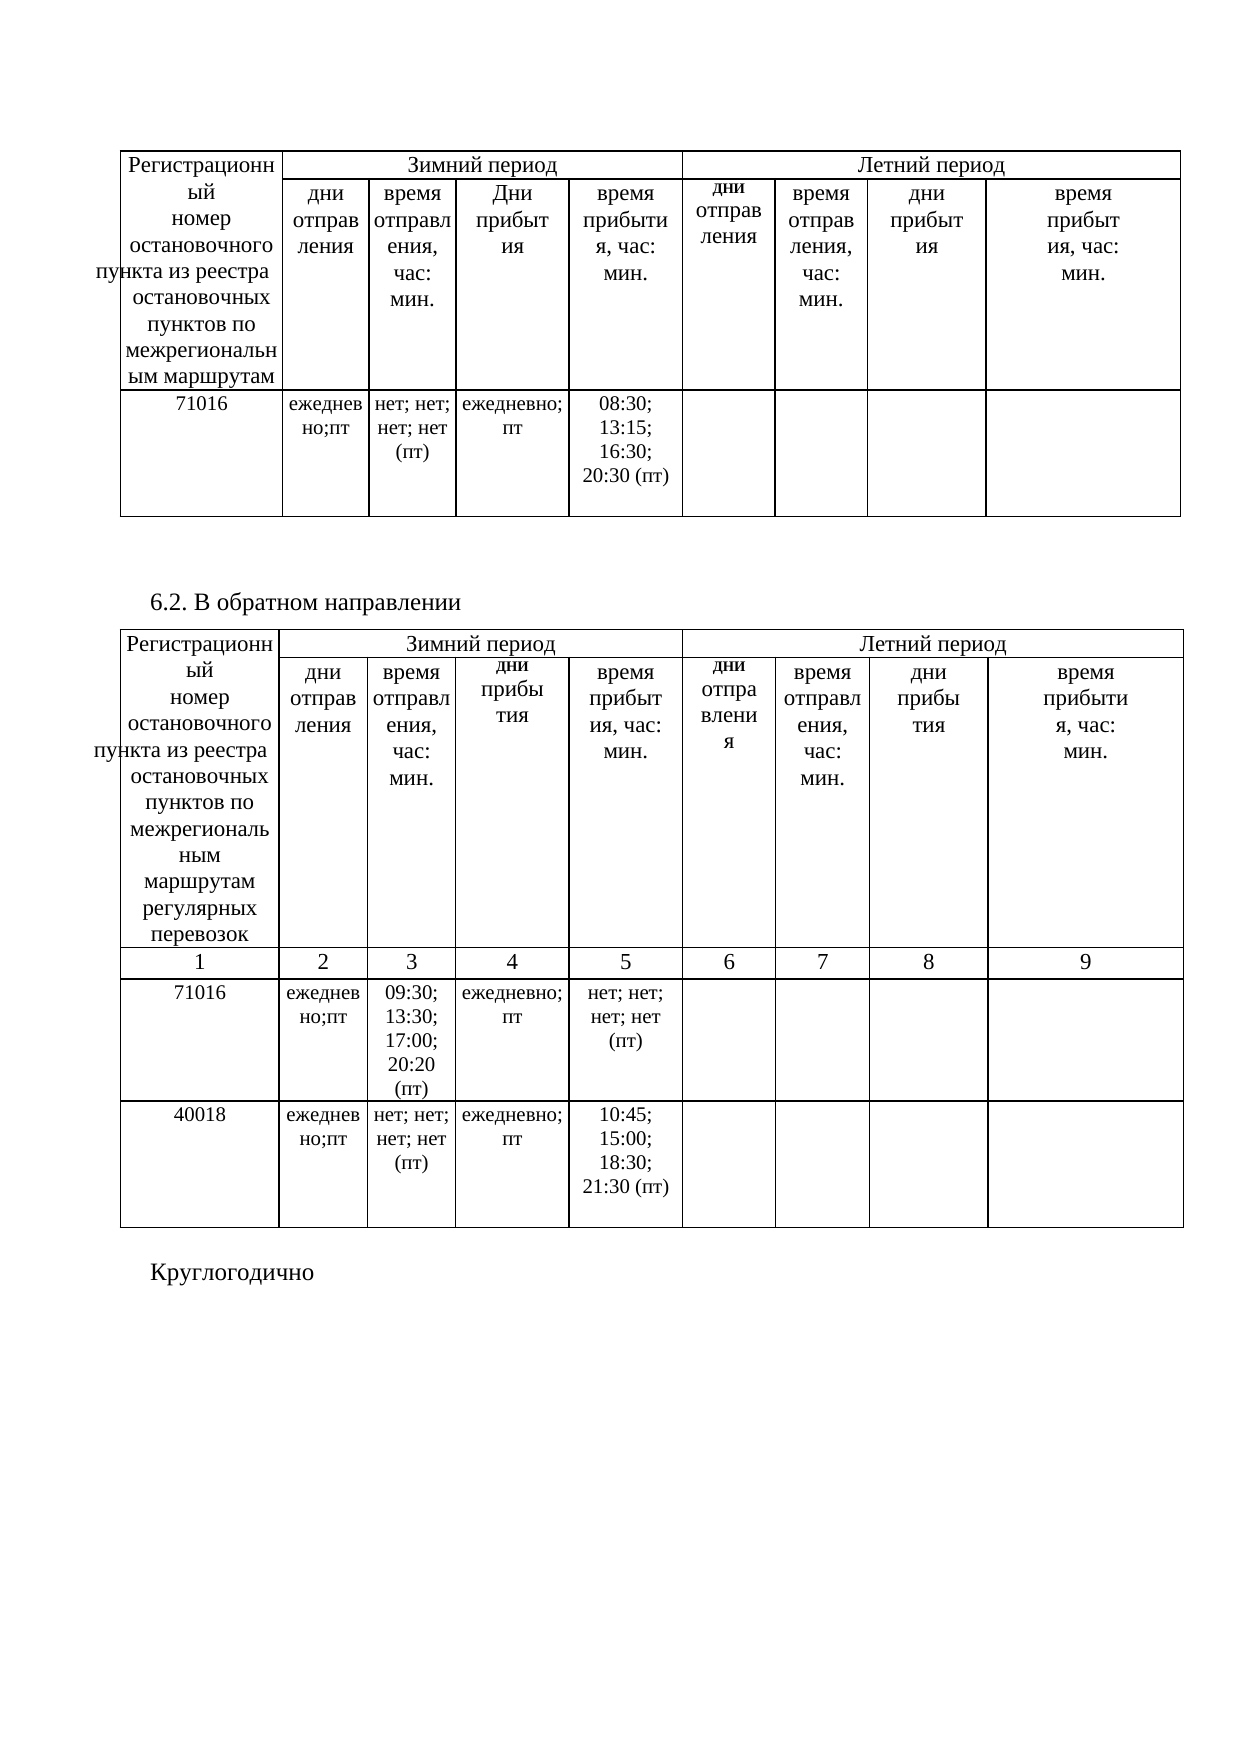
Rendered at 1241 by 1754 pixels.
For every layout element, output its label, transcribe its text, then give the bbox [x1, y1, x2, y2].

table_cell дни отправ ления [283, 180, 368, 389]
table_cell дни прибы тия [870, 658, 987, 946]
table_cell дни прибыт ия [868, 180, 985, 389]
table_cell 3 [368, 948, 455, 978]
table_cell ежедневно;пт [280, 980, 367, 1100]
table_header Летний период [683, 630, 1183, 657]
table_cell ежедневно;пт [456, 1102, 568, 1227]
table_cell [776, 980, 869, 1100]
table_cell [776, 1102, 869, 1227]
table_cell [987, 391, 1180, 516]
table_cell нет; нет; нет; нет (пт) [368, 1102, 455, 1227]
table_cell нет; нет; нет; нет (пт) [570, 980, 682, 1100]
table_cell ежедневно;пт [456, 980, 568, 1100]
table_cell [989, 1102, 1183, 1227]
table_cell ДНИ отправ ления [683, 180, 774, 389]
table_cell 08:30; 13:15; 16:30; 20:30 (пт) [570, 391, 682, 516]
table_cell ежедневно;пт [283, 391, 368, 516]
table_cell [683, 1102, 775, 1227]
table_cell время прибыти я, час: мин. [989, 658, 1183, 946]
table_cell 40018 [121, 1102, 278, 1227]
table_cell ДНИ отпра влени я [683, 658, 775, 946]
table_cell 7 [776, 948, 869, 978]
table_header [121, 152, 282, 389]
table_cell время прибыт ия, час: мин. [987, 180, 1180, 389]
table_cell 2 [280, 948, 367, 978]
table_cell [868, 391, 985, 516]
table_cell ежедневно;пт [280, 1102, 367, 1227]
table_cell время прибыти я, час: мин. [570, 180, 682, 389]
table_cell время отправл ения, час: мин. [370, 180, 455, 389]
table_cell 09:30; 13:30; 17:00; 20:20 (пт) [368, 980, 455, 1100]
table_cell время отправ ления, час: мин. [776, 180, 867, 389]
table_cell [870, 980, 987, 1100]
table_cell Дни прибыт ия [457, 180, 568, 389]
table_cell ДНИ прибы тия [456, 658, 568, 946]
table_cell время отправл ения, час: мин. [368, 658, 455, 946]
table_cell [683, 391, 774, 516]
table_cell время отправл ения, час: мин. [776, 658, 869, 946]
table_cell нет; нет; нет; нет (пт) [370, 391, 455, 516]
table_cell 71016 [121, 391, 282, 516]
table_header Летний период [683, 152, 1180, 178]
table_header Регистрационный номер остановочного пункта из реестра остановочных пунктов по межрегиональным маршрутам регулярных перевозок [121, 630, 278, 946]
table_cell 9 [989, 948, 1183, 978]
table_cell 4 [456, 948, 568, 978]
text Круглогодично [150, 1257, 1090, 1286]
table_header Зимний период [280, 630, 682, 657]
table_header Зимний период [283, 152, 682, 178]
table_cell дни отправ ления [280, 658, 367, 946]
table_cell ежедневно;пт [457, 391, 568, 516]
table_cell 1 [121, 948, 278, 978]
table_cell 6 [683, 948, 775, 978]
table_cell [683, 980, 775, 1100]
table_cell 71016 [121, 980, 278, 1100]
table_cell 8 [870, 948, 987, 978]
text 6.2. В обратном направлении [150, 587, 1090, 616]
table_cell [989, 980, 1183, 1100]
table_cell [870, 1102, 987, 1227]
table_cell время прибыт ия, час: мин. [570, 658, 682, 946]
table_cell 5 [570, 948, 682, 978]
table_cell 10:45; 15:00; 18:30; 21:30 (пт) [570, 1102, 682, 1227]
table_cell [776, 391, 867, 516]
